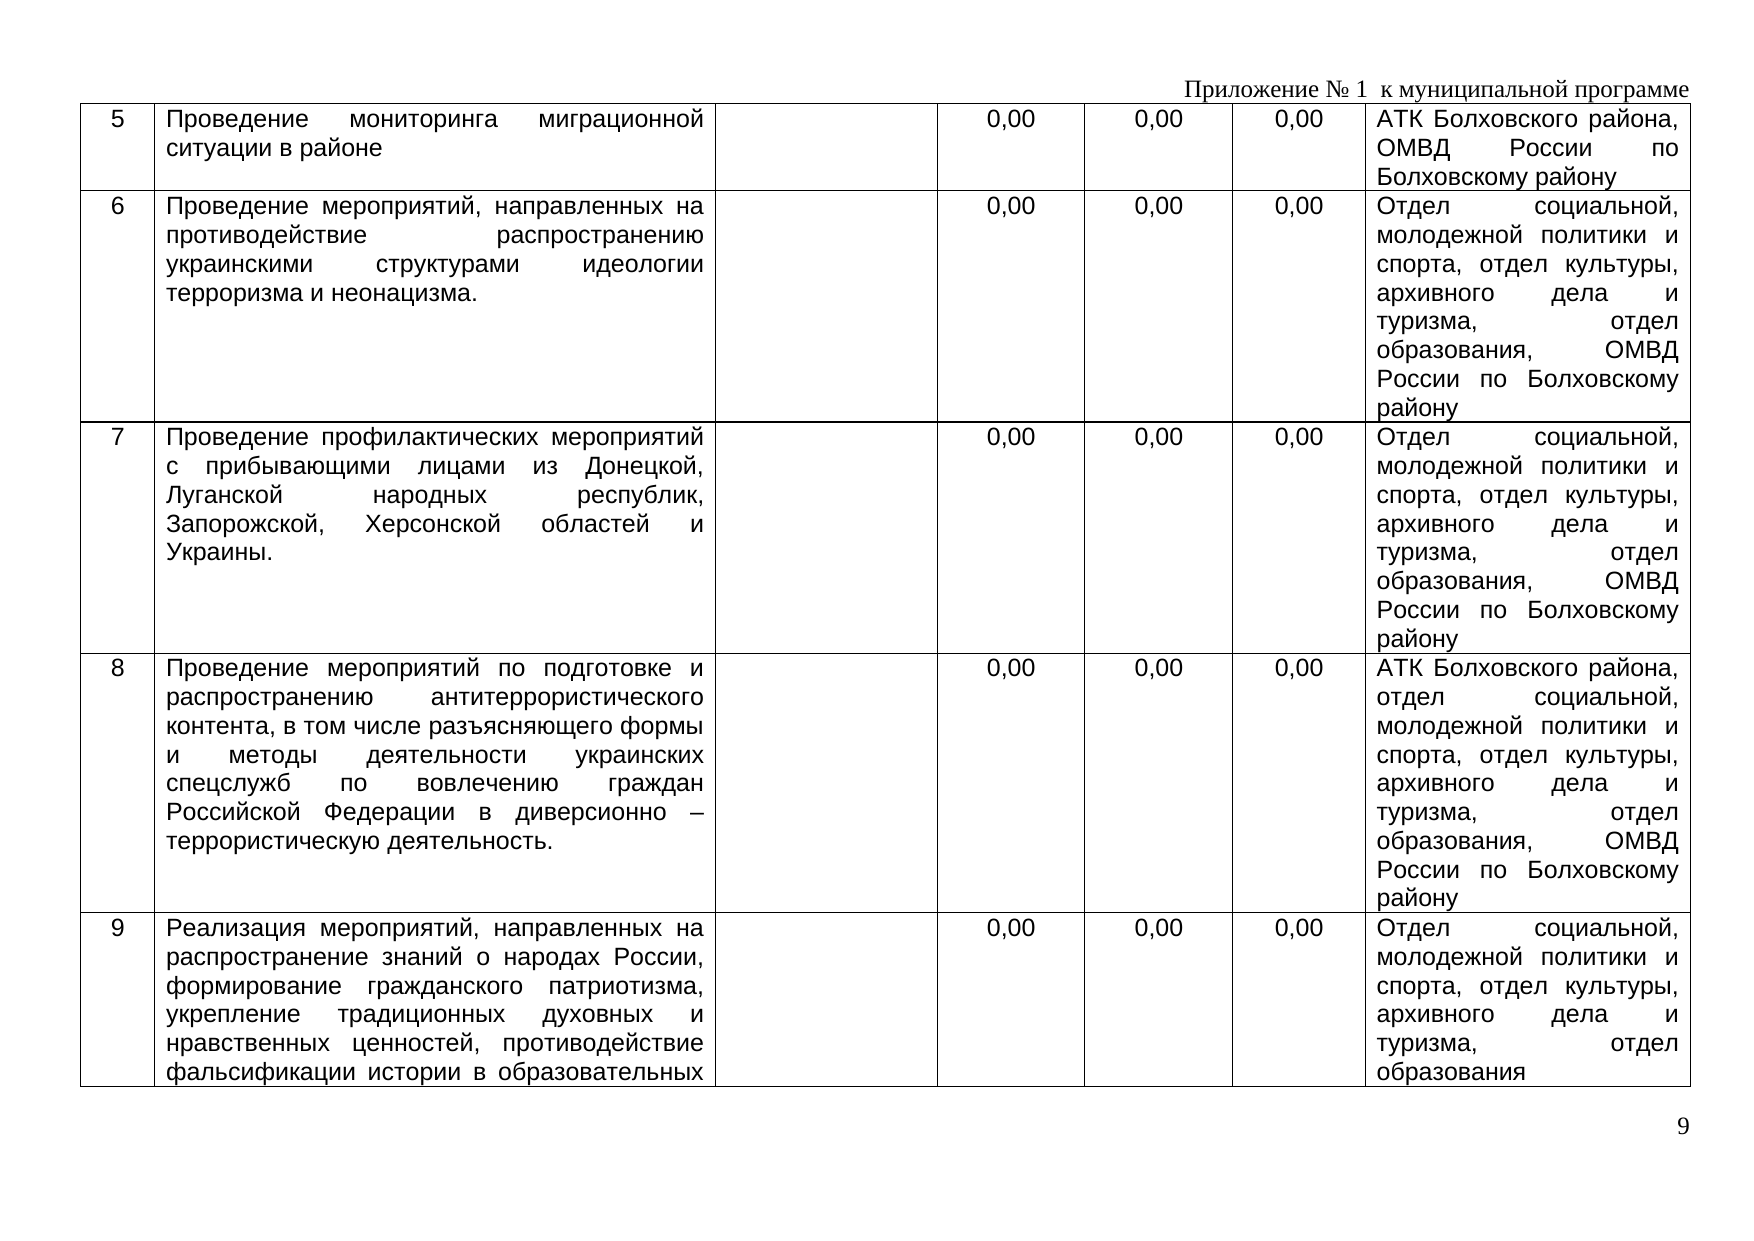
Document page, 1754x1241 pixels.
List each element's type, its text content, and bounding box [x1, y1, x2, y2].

table_cell Отдел социальной, молодежной политики и спорта, отдел культуры, архивного дела и туризма, отдел образования, ОМВД России по Болховскому району [1366, 423, 1690, 652]
table_cell 0,00 [1085, 191, 1232, 421]
table_cell 9 [81, 913, 154, 1086]
table_cell 0,00 [1233, 104, 1365, 190]
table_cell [1366, 913, 1690, 1086]
table_cell 0,00 [1233, 913, 1365, 1086]
table_cell 0,00 [1085, 654, 1232, 912]
table_cell [716, 191, 937, 421]
table_cell 0,00 [1085, 423, 1232, 652]
table_cell 0,00 [1233, 423, 1365, 652]
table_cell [1366, 104, 1690, 190]
table_cell 0,00 [938, 423, 1084, 652]
table_cell Проведение профилактических мероприятий с прибывающими лицами из Донецкой, Луганской народных республик, Запорожской, Херсонской областей и Украины. [155, 423, 715, 652]
table_cell Проведение мероприятий, направленных на противодействие распространению украинскими структурами идеологии терроризма и неонацизма. [155, 191, 715, 421]
table_cell Проведение мониторинга миграционной ситуации в районе [155, 104, 715, 190]
table_cell 0,00 [1085, 104, 1232, 190]
table_cell Проведение мероприятий по подготовке и распространению антитеррористического контента, в том числе разъясняющего формы и методы деятельности украинских спецслужб по вовлечению граждан Российской Федерации в диверсионно – террористическую деятельность. [155, 654, 715, 912]
table_cell [716, 654, 937, 912]
table_cell 8 [81, 654, 154, 912]
table_cell 0,00 [938, 913, 1084, 1086]
table_cell [716, 913, 937, 1086]
table_cell 6 [81, 191, 154, 421]
table_cell АТК Болховского района, отдел социальной, молодежной политики и спорта, отдел культуры, архивного дела и туризма, отдел образования, ОМВД России по Болховскому району [1366, 654, 1690, 912]
table_cell 5 [81, 104, 154, 190]
table_cell 0,00 [938, 191, 1084, 421]
table_cell 0,00 [938, 104, 1084, 190]
table_cell 0,00 [938, 654, 1084, 912]
table_cell [716, 423, 937, 652]
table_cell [155, 913, 715, 1086]
table_cell 0,00 [1233, 654, 1365, 912]
table_cell 7 [81, 423, 154, 652]
table_cell Отдел социальной, молодежной политики и спорта, отдел культуры, архивного дела и туризма, отдел образования, ОМВД России по Болховскому району [1366, 191, 1690, 421]
table_cell [716, 104, 937, 190]
table_cell 0,00 [1085, 913, 1232, 1086]
table_cell 0,00 [1233, 191, 1365, 421]
